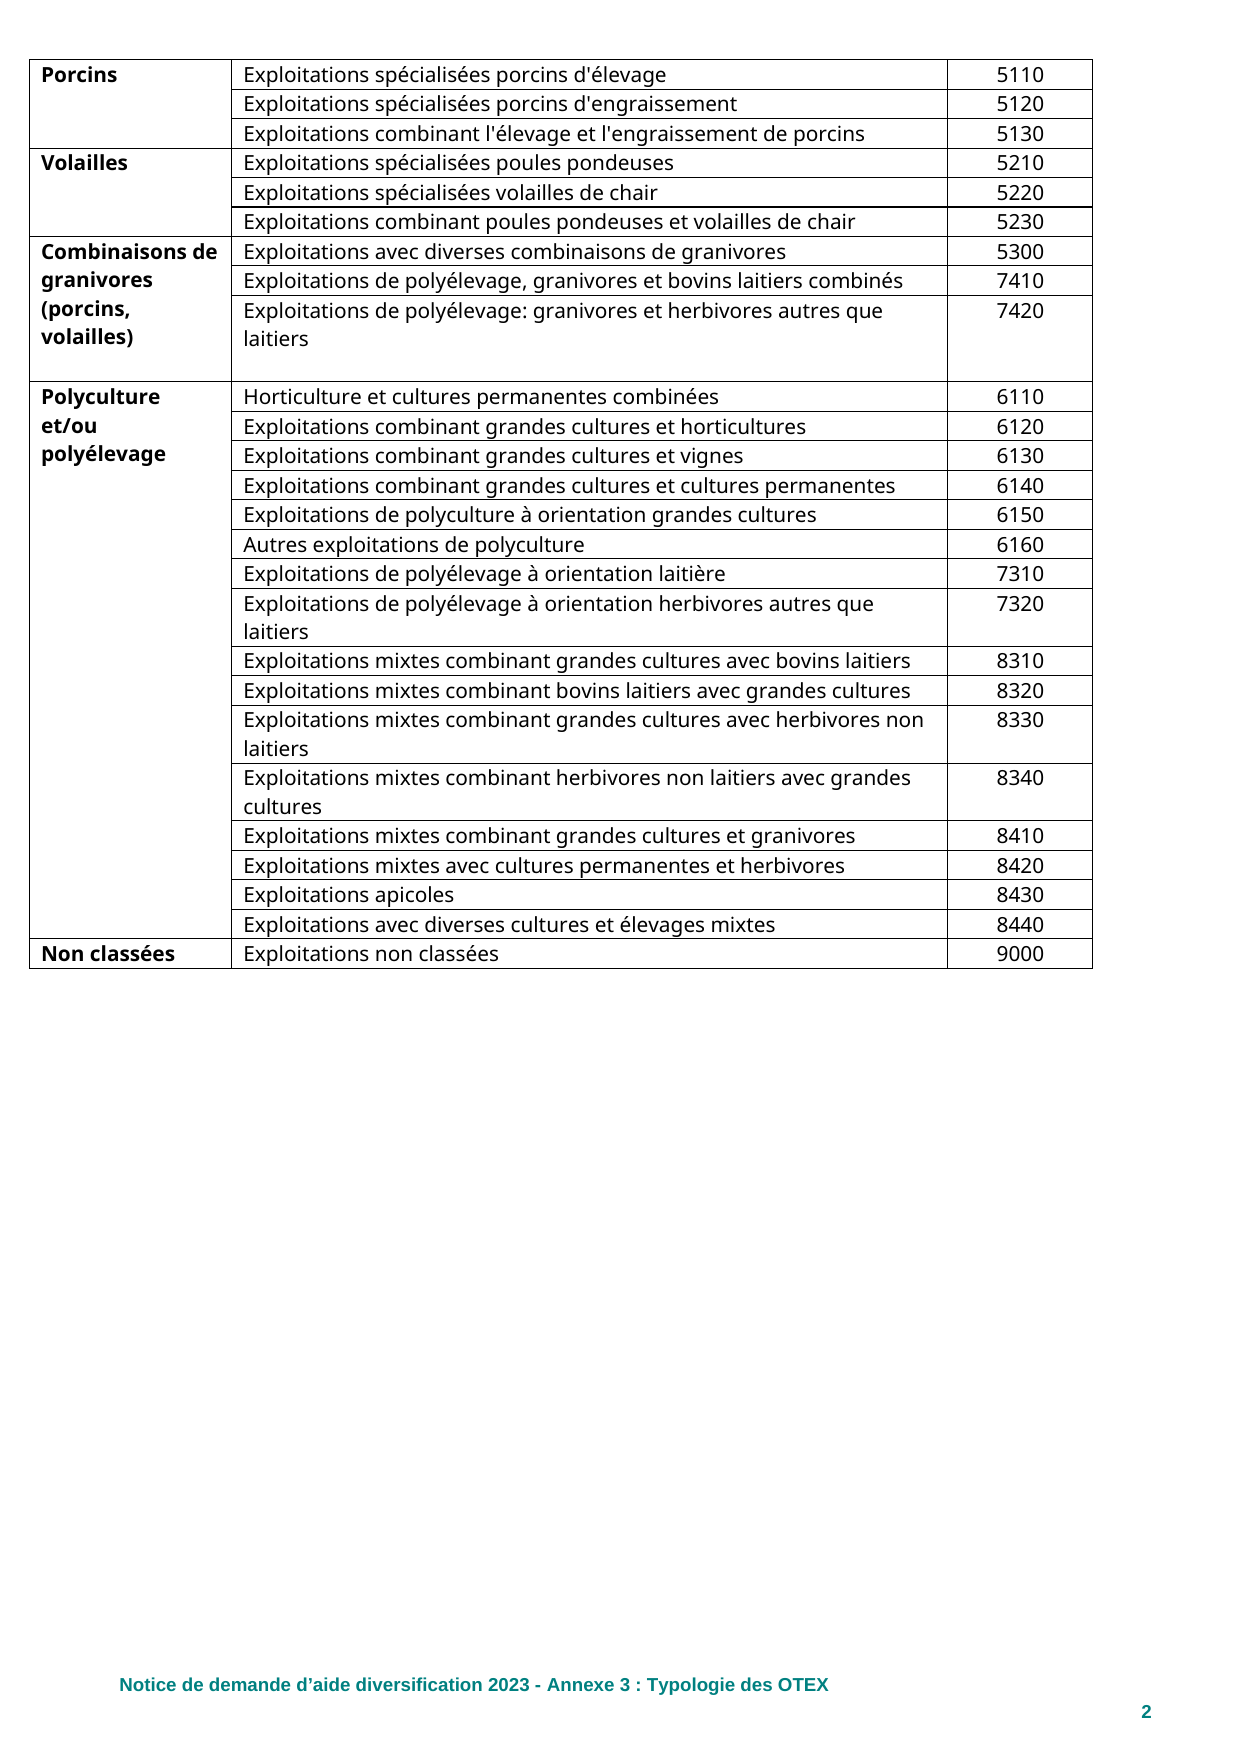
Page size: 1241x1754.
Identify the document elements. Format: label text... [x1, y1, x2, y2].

table_cell Polyculture et/ou polyélevage [30, 382, 231, 938]
table_cell 8420 [948, 851, 1092, 879]
table_cell Non classées [30, 939, 231, 968]
table_cell Exploitations de polyélevage: granivores et herbivores autres que laitiers [232, 296, 947, 381]
table_cell 5220 [948, 178, 1092, 206]
table_cell Horticulture et cultures permanentes combinées [232, 382, 947, 411]
table_cell 7310 [948, 559, 1092, 588]
table_cell Exploitations mixtes combinant bovins laitiers avec grandes cultures [232, 676, 947, 704]
table_cell 5130 [948, 119, 1092, 147]
table_cell 6140 [948, 471, 1092, 499]
table_cell Exploitations combinant grandes cultures et horticultures [232, 412, 947, 440]
table_cell Autres exploitations de polyculture [232, 530, 947, 558]
table_cell Exploitations combinant l'élevage et l'engraissement de porcins [232, 119, 947, 147]
table_cell 5110 [948, 60, 1092, 88]
table_cell Exploitations non classées [232, 939, 947, 968]
table_cell 8440 [948, 910, 1092, 938]
table_cell Exploitations avec diverses combinaisons de granivores [232, 237, 947, 265]
table_cell 8410 [948, 821, 1092, 850]
table_cell Exploitations mixtes avec cultures permanentes et herbivores [232, 851, 947, 879]
table_cell 5300 [948, 237, 1092, 265]
table_cell 5210 [948, 149, 1092, 177]
table_cell 6150 [948, 500, 1092, 529]
table_cell Exploitations combinant grandes cultures et cultures permanentes [232, 471, 947, 499]
table_cell 8320 [948, 676, 1092, 704]
table_cell Exploitations mixtes combinant grandes cultures avec herbivores non laitiers [232, 706, 947, 762]
table_cell 5230 [948, 208, 1092, 236]
table_cell Exploitations mixtes combinant grandes cultures avec bovins laitiers [232, 647, 947, 675]
table_cell 7410 [948, 266, 1092, 295]
table_cell Exploitations spécialisées porcins d'engraissement [232, 90, 947, 118]
table_cell 8310 [948, 647, 1092, 675]
table_cell Exploitations de polyélevage à orientation laitière [232, 559, 947, 588]
table_cell Exploitations spécialisées volailles de chair [232, 178, 947, 206]
table_cell Exploitations avec diverses cultures et élevages mixtes [232, 910, 947, 938]
table_cell Combinaisons de granivores (porcins, volailles) [30, 237, 231, 381]
table_cell 9000 [948, 939, 1092, 968]
table_cell Exploitations spécialisées poules pondeuses [232, 149, 947, 177]
table_cell 5120 [948, 90, 1092, 118]
table_cell Exploitations combinant grandes cultures et vignes [232, 441, 947, 470]
table_cell 6130 [948, 441, 1092, 470]
table_cell 8340 [948, 764, 1092, 820]
table_cell Exploitations apicoles [232, 880, 947, 909]
table_cell 8330 [948, 706, 1092, 762]
table_cell Exploitations de polyélevage à orientation herbivores autres que laitiers [232, 589, 947, 646]
table_cell 7320 [948, 589, 1092, 646]
table_cell Porcins [30, 60, 231, 147]
table_cell Exploitations de polyculture à orientation grandes cultures [232, 500, 947, 529]
table_cell Exploitations de polyélevage, granivores et bovins laitiers combinés [232, 266, 947, 295]
table_cell Volailles [30, 149, 231, 236]
table_cell Exploitations spécialisées porcins d'élevage [232, 60, 947, 88]
table_cell Exploitations mixtes combinant grandes cultures et granivores [232, 821, 947, 850]
table_cell 8430 [948, 880, 1092, 909]
table_cell 6120 [948, 412, 1092, 440]
table_cell Exploitations combinant poules pondeuses et volailles de chair [232, 208, 947, 236]
table_cell 6160 [948, 530, 1092, 558]
table_cell 7420 [948, 296, 1092, 381]
table_cell 6110 [948, 382, 1092, 411]
table_cell Exploitations mixtes combinant herbivores non laitiers avec grandes cultures [232, 764, 947, 820]
